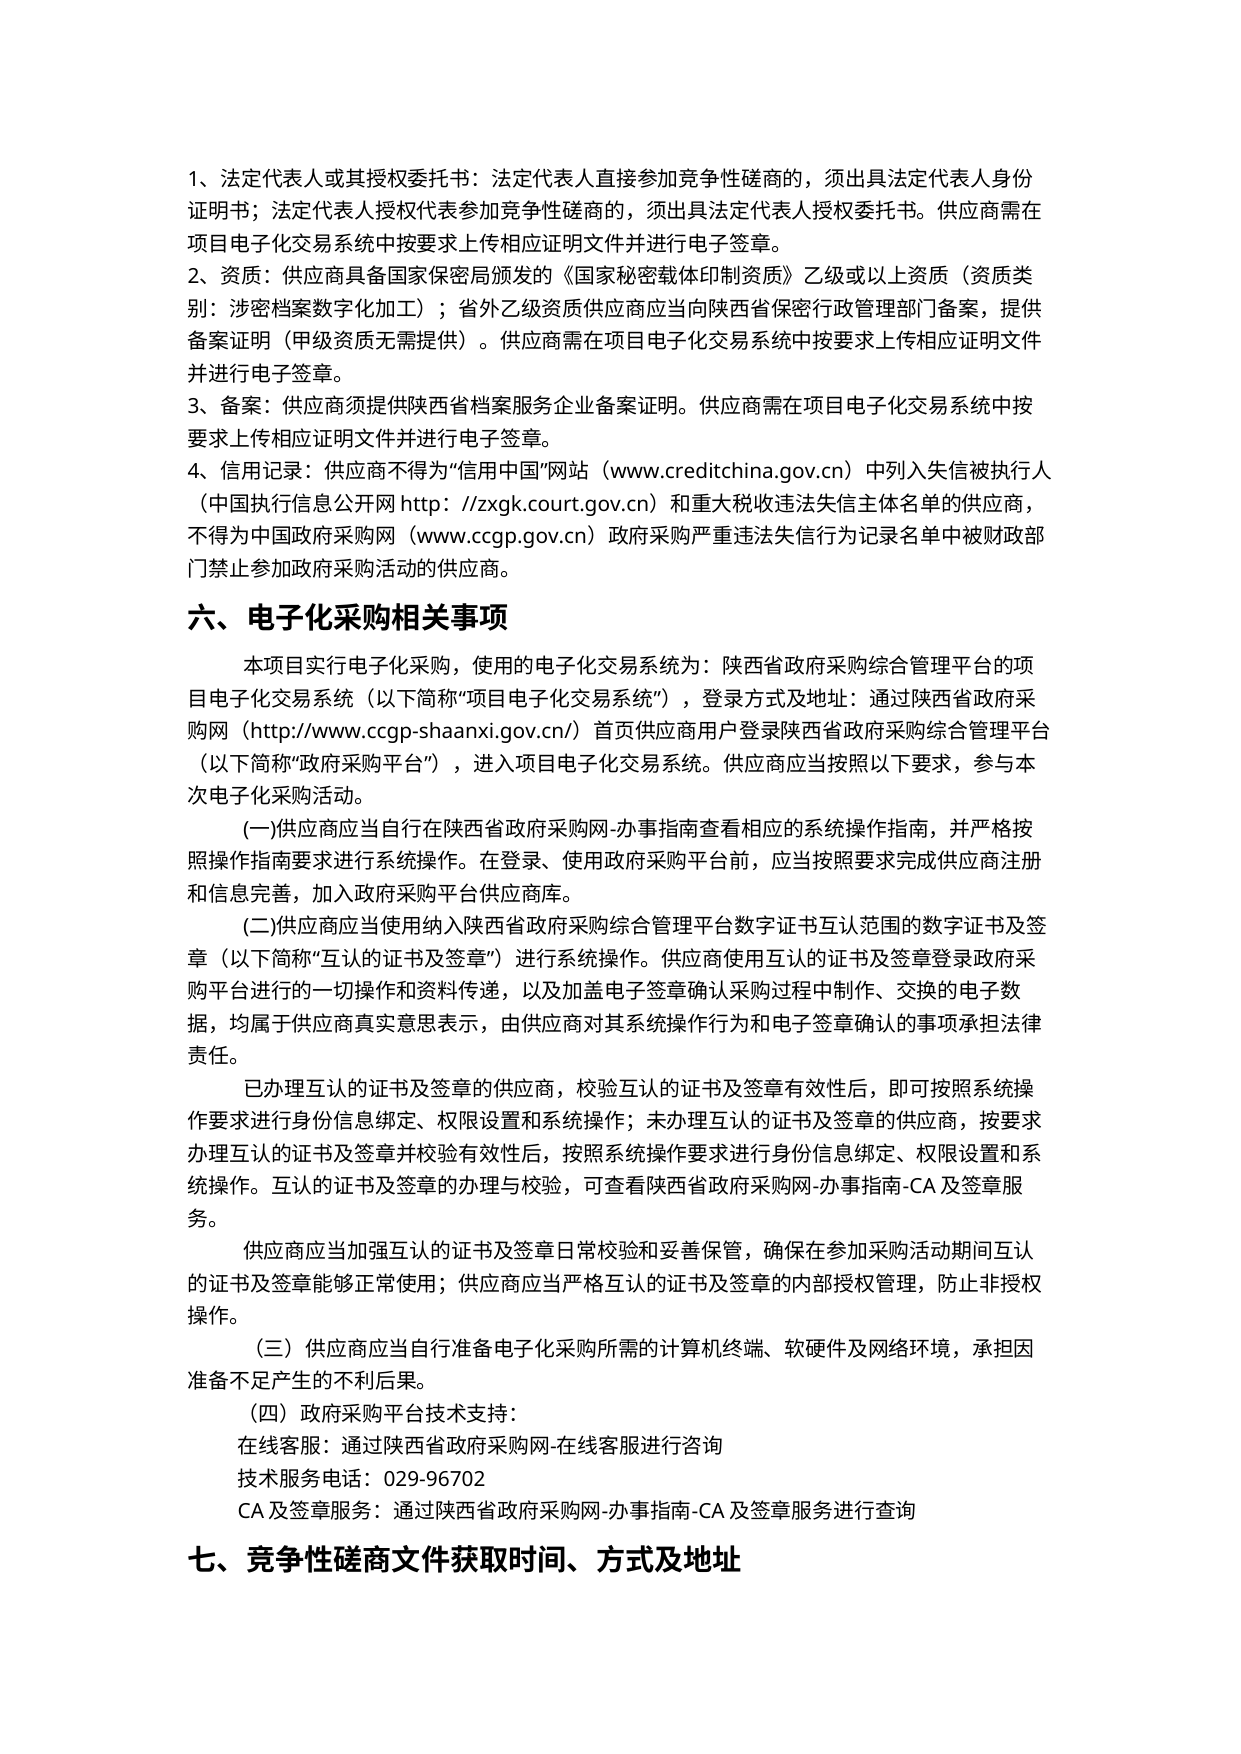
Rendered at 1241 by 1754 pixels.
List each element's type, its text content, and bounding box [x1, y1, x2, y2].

text 供应商应当加强互认的证书及签章日常校验和妥善保管，确保在参加采购活动期间互认的证书及签章能够正常使用；供应商应当严格互认的证书及签章的内部授权管理，防止非授权操作。 [187, 1234, 1053, 1332]
text 技术服务电话：029-96702 [187, 1462, 1053, 1494]
text 3、备案：供应商须提供陕西省档案服务企业备案证明。供应商需在项目电子化交易系统中按要求上传相应证明文件并进行电子签章。 [187, 389, 1053, 454]
text 七、竞争性磋商文件获取时间、方式及地址 [187, 1527, 1053, 1592]
text （四）政府采购平台技术支持： [187, 1397, 1053, 1429]
text 已办理互认的证书及签章的供应商，校验互认的证书及签章有效性后，即可按照系统操作要求进行身份信息绑定、权限设置和系统操作；未办理互认的证书及签章的供应商，按要求办理互认的证书及签章并校验有效性后，按照系统操作要求进行身份信息绑定、权限设置和系统操作。互认的证书及签章的办理与校验，可查看陕西省政府采购网-办事指南-CA及签章服务。 [187, 1072, 1053, 1234]
text (一)供应商应当自行在陕西省政府采购网-办事指南查看相应的系统操作指南，并严格按照操作指南要求进行系统操作。在登录、使用政府采购平台前，应当按照要求完成供应商注册和信息完善，加入政府采购平台供应商库。 [187, 812, 1053, 909]
text 在线客服：通过陕西省政府采购网-在线客服进行咨询 [187, 1429, 1053, 1462]
text 1、法定代表人或其授权委托书：法定代表人直接参加竞争性磋商的，须出具法定代表人身份证明书；法定代表人授权代表参加竞争性磋商的，须出具法定代表人授权委托书。供应商需在项目电子化交易系统中按要求上传相应证明文件并进行电子签章。 [187, 162, 1053, 259]
text 六、电子化采购相关事项 [187, 584, 1053, 649]
text (二)供应商应当使用纳入陕西省政府采购综合管理平台数字证书互认范围的数字证书及签章（以下简称“互认的证书及签章”）进行系统操作。供应商使用互认的证书及签章登录政府采购平台进行的一切操作和资料传递，以及加盖电子签章确认采购过程中制作、交换的电子数据，均属于供应商真实意思表示，由供应商对其系统操作行为和电子签章确认的事项承担法律责任。 [187, 909, 1053, 1072]
text CA及签章服务：通过陕西省政府采购网-办事指南-CA及签章服务进行查询 [187, 1494, 1053, 1527]
text 本项目实行电子化采购，使用的电子化交易系统为：陕西省政府采购综合管理平台的项目电子化交易系统（以下简称“项目电子化交易系统”），登录方式及地址：通过陕西省政府采购网（http://www.ccgp-shaanxi.gov.cn/）首页供应商用户登录陕西省政府采购综合管理平台（以下简称“政府采购平台”），进入项目电子化交易系统。供应商应当按照以下要求，参与本次电子化采购活动。 [187, 649, 1053, 812]
text （三）供应商应当自行准备电子化采购所需的计算机终端、软硬件及网络环境，承担因准备不足产生的不利后果。 [187, 1332, 1053, 1397]
text 2、资质：供应商具备国家保密局颁发的《国家秘密载体印制资质》乙级或以上资质（资质类别：涉密档案数字化加工）；省外乙级资质供应商应当向陕西省保密行政管理部门备案，提供备案证明（甲级资质无需提供）。供应商需在项目电子化交易系统中按要求上传相应证明文件并进行电子签章。 [187, 259, 1053, 389]
